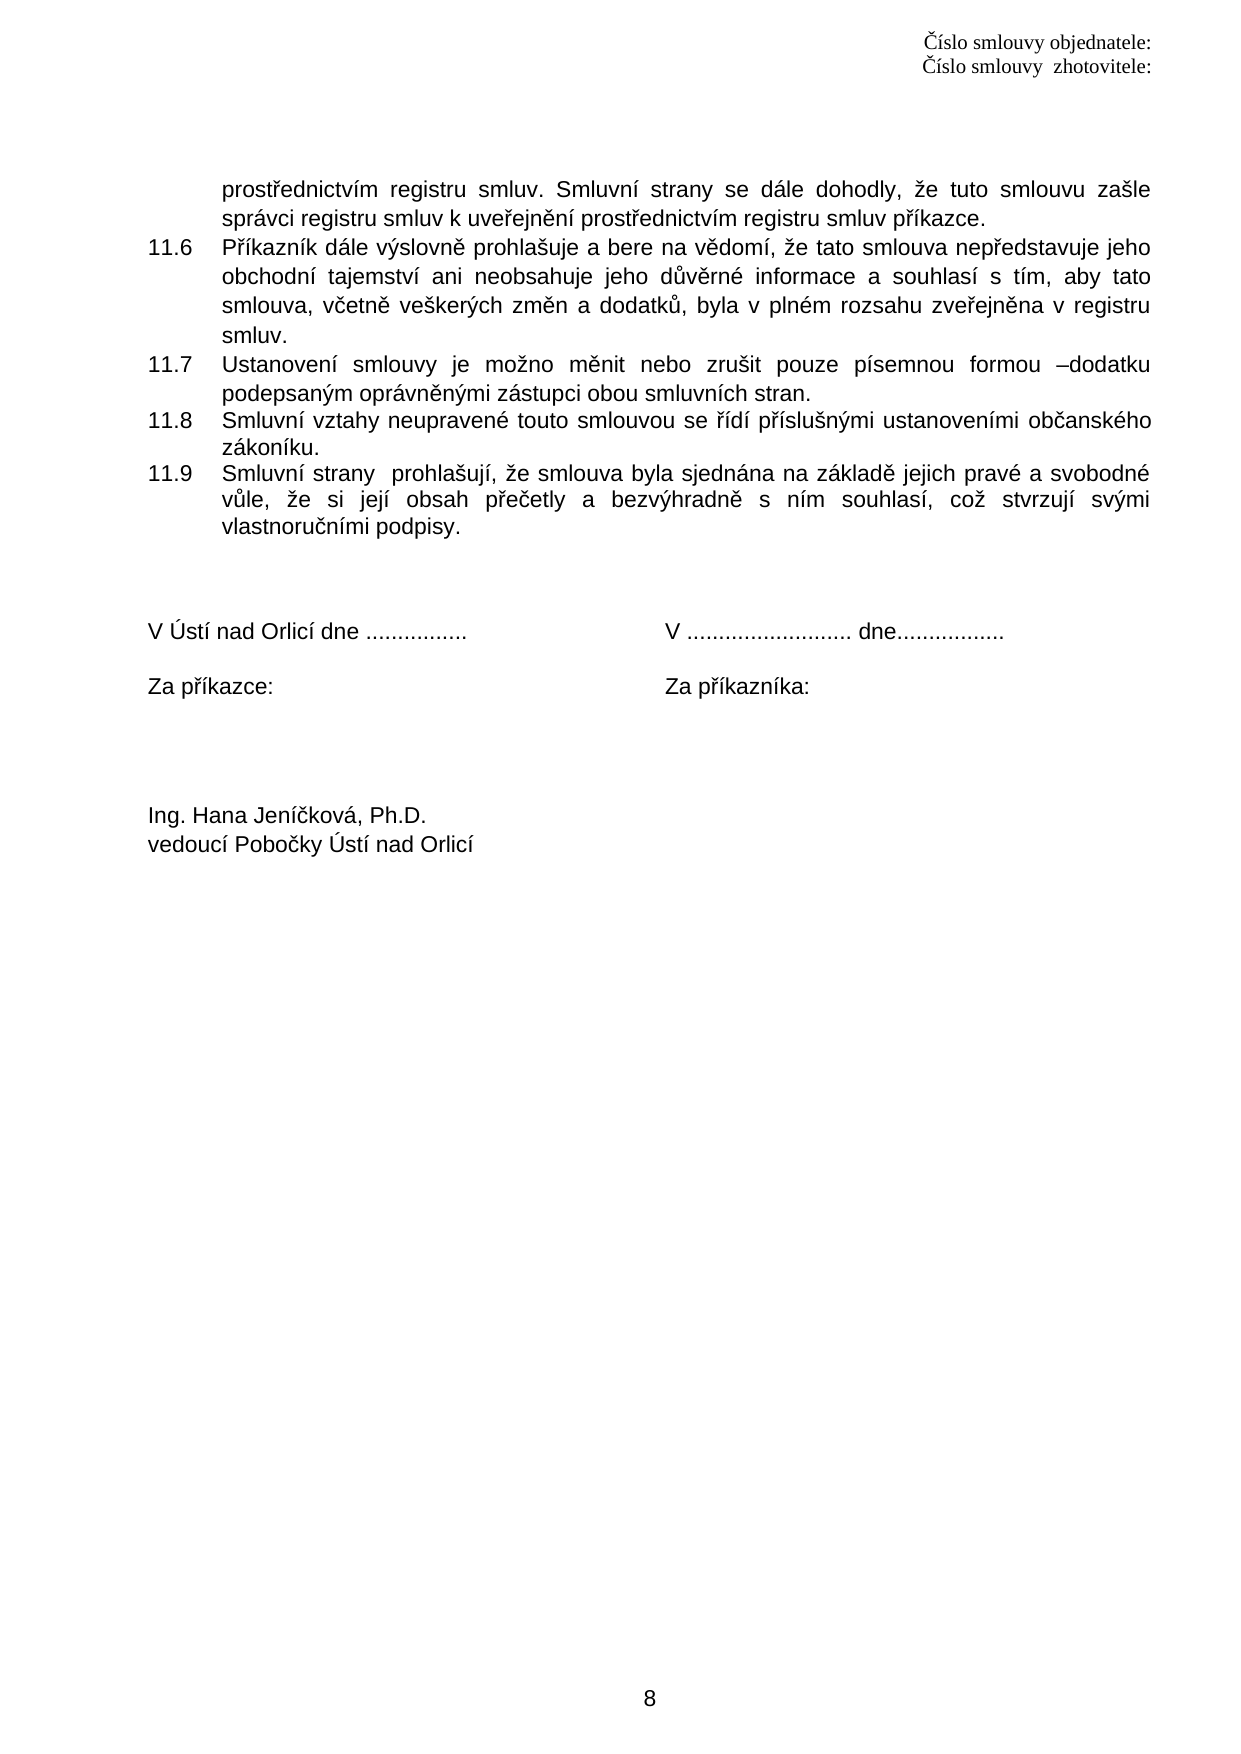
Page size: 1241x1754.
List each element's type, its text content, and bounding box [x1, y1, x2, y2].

list Smluvní strany prohlašují, že smlouva byla sjednána na základě jejich pravé a svobodné vůle, že si její obsah přečetly a bezvýhradně s ním souhlasí, což stvrzují svými vlastnoručními podpisy. [148, 460, 1152, 539]
list Smluvní vztahy neupravené touto smlouvou se řídí příslušnými ustanoveními občanského zákoníku. [148, 407, 1152, 460]
text Za příkazce: Za příkazníka: [148, 671, 1152, 700]
list Ustanovení smlouvy je možno měnit nebo zrušit pouze písemnou formou –dodatku podepsaným oprávněnými zástupci obou smluvních stran. [148, 349, 1152, 407]
text vedoucí Pobočky Ústí nad Orlicí [148, 829, 1152, 858]
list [148, 174, 1152, 232]
text Ing. Hana Jeníčková, Ph.D. [148, 800, 1152, 829]
text V Ústí nad Orlicí dne ................ V .......................... dne................. [148, 618, 1152, 644]
list Příkazník dále výslovně prohlašuje a bere na vědomí, že tato smlouva nepředstavuje jeho obchodní tajemství ani neobsahuje jeho důvěrné informace a souhlasí s tím, aby tato smlouva, včetně veškerých změn a dodatků, byla v plném rozsahu zveřejněna v registru smluv. [148, 232, 1152, 349]
